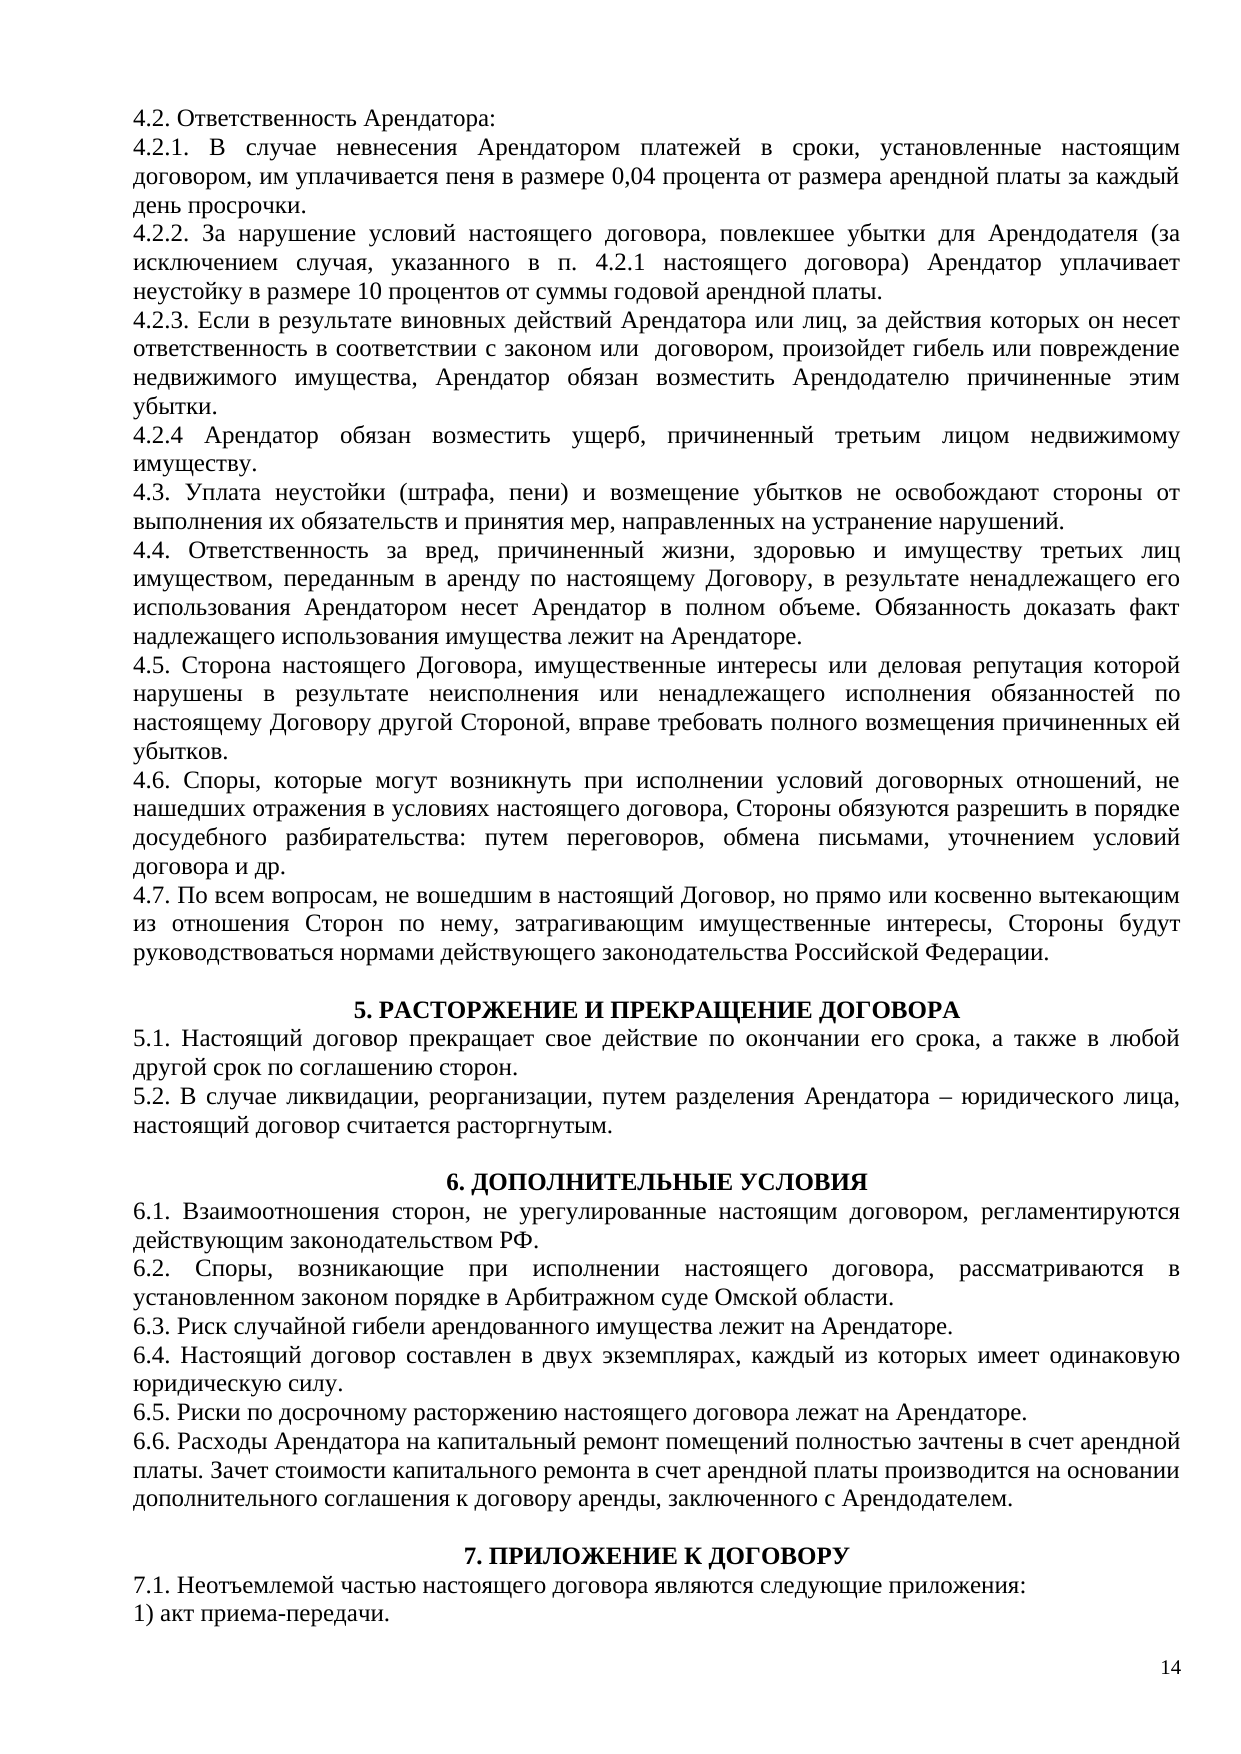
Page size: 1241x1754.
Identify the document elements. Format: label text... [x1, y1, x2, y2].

text 4.2.4 Арендатор обязан возместить ущерб, причиненный третьим лицом недвижимому имуществу. [133, 420, 1181, 477]
text 4.4. Ответственность за вред, причиненный жизни, здоровью и имуществу третьих лиц имуществом, переданным в аренду по настоящему Договору, в результате ненадлежащего его использования Арендатором несет Арендатор в полном объеме. Обязанность доказать факт надлежащего использования имущества лежит на Арендаторе. [133, 535, 1181, 650]
text 6.1. Взаимоотношения сторон, не урегулированные настоящим договором, регламентируются действующим законодательством РФ. [133, 1196, 1181, 1253]
text 6.5. Риски по досрочному расторжению настоящего договора лежат на Арендаторе. [133, 1397, 1181, 1426]
text 7. ПРИЛОЖЕНИЕ К ДОГОВОРУ [133, 1541, 1181, 1570]
text 4.2.3. Если в результате виновных действий Арендатора или лиц, за действия которых он несет ответственность в соответствии с законом или договором, произойдет гибель или повреждение недвижимого имущества, Арендатор обязан возместить Арендодателю причиненные этим убытки. [133, 305, 1181, 420]
text 6.4. Настоящий договор составлен в двух экземплярах, каждый из которых имеет одинаковую юридическую силу. [133, 1340, 1181, 1397]
text 4.7. По всем вопросам, не вошедшим в настоящий Договор, но прямо или косвенно вытекающим из отношения Сторон по нему, затрагивающим имущественные интересы, Стороны будут руководствоваться нормами действующего законодательства Российской Федерации. [133, 880, 1181, 966]
text 4.2.2. За нарушение условий настоящего договора, повлекшее убытки для Арендодателя (за исключением случая, указанного в п. 4.2.1 настоящего договора) Арендатор уплачивает неустойку в размере 10 процентов от суммы годовой арендной платы. [133, 218, 1181, 305]
text 4.2. Ответственность Арендатора: [133, 103, 1181, 132]
text 5.2. В случае ликвидации, реорганизации, путем разделения Арендатора – юридического лица, настоящий договор считается расторгнутым. [133, 1081, 1181, 1138]
text 6.3. Риск случайной гибели арендованного имущества лежит на Арендаторе. [133, 1311, 1181, 1340]
text 4.5. Сторона настоящего Договора, имущественные интересы или деловая репутация которой нарушены в результате неисполнения или ненадлежащего исполнения обязанностей по настоящему Договору другой Стороной, вправе требовать полного возмещения причиненных ей убытков. [133, 650, 1181, 765]
text 6. ДОПОЛНИТЕЛЬНЫЕ УСЛОВИЯ [133, 1167, 1181, 1196]
text 4.3. Уплата неустойки (штрафа, пени) и возмещение убытков не освобождают стороны от выполнения их обязательств и принятия мер, направленных на устранение нарушений. [133, 477, 1181, 535]
text 5.1. Настоящий договор прекращает свое действие по окончании его срока, а также в любой другой срок по соглашению сторон. [133, 1023, 1181, 1081]
text 7.1. Неотъемлемой частью настоящего договора являются следующие приложения: [133, 1570, 1181, 1598]
text 5. РАСТОРЖЕНИЕ И ПРЕКРАЩЕНИЕ ДОГОВОРА [133, 995, 1181, 1023]
text 6.6. Расходы Арендатора на капитальный ремонт помещений полностью зачтены в счет арендной платы. Зачет стоимости капитального ремонта в счет арендной платы производится на основании дополнительного соглашения к договору аренды, заключенного с Арендодателем. [133, 1426, 1181, 1512]
text 4.2.1. В случае невнесения Арендатором платежей в сроки, установленные настоящим договором, им уплачивается пеня в размере 0,04 процента от размера арендной платы за каждый день просрочки. [133, 132, 1181, 218]
text 1) акт приема-передачи. [133, 1598, 1181, 1627]
text 4.6. Споры, которые могут возникнуть при исполнении условий договорных отношений, не нашедших отражения в условиях настоящего договора, Стороны обязуются разрешить в порядке досудебного разбирательства: путем переговоров, обмена письмами, уточнением условий договора и др. [133, 765, 1181, 880]
text 6.2. Споры, возникающие при исполнении настоящего договора, рассматриваются в установленном законом порядке в Арбитражном суде Омской области. [133, 1253, 1181, 1311]
